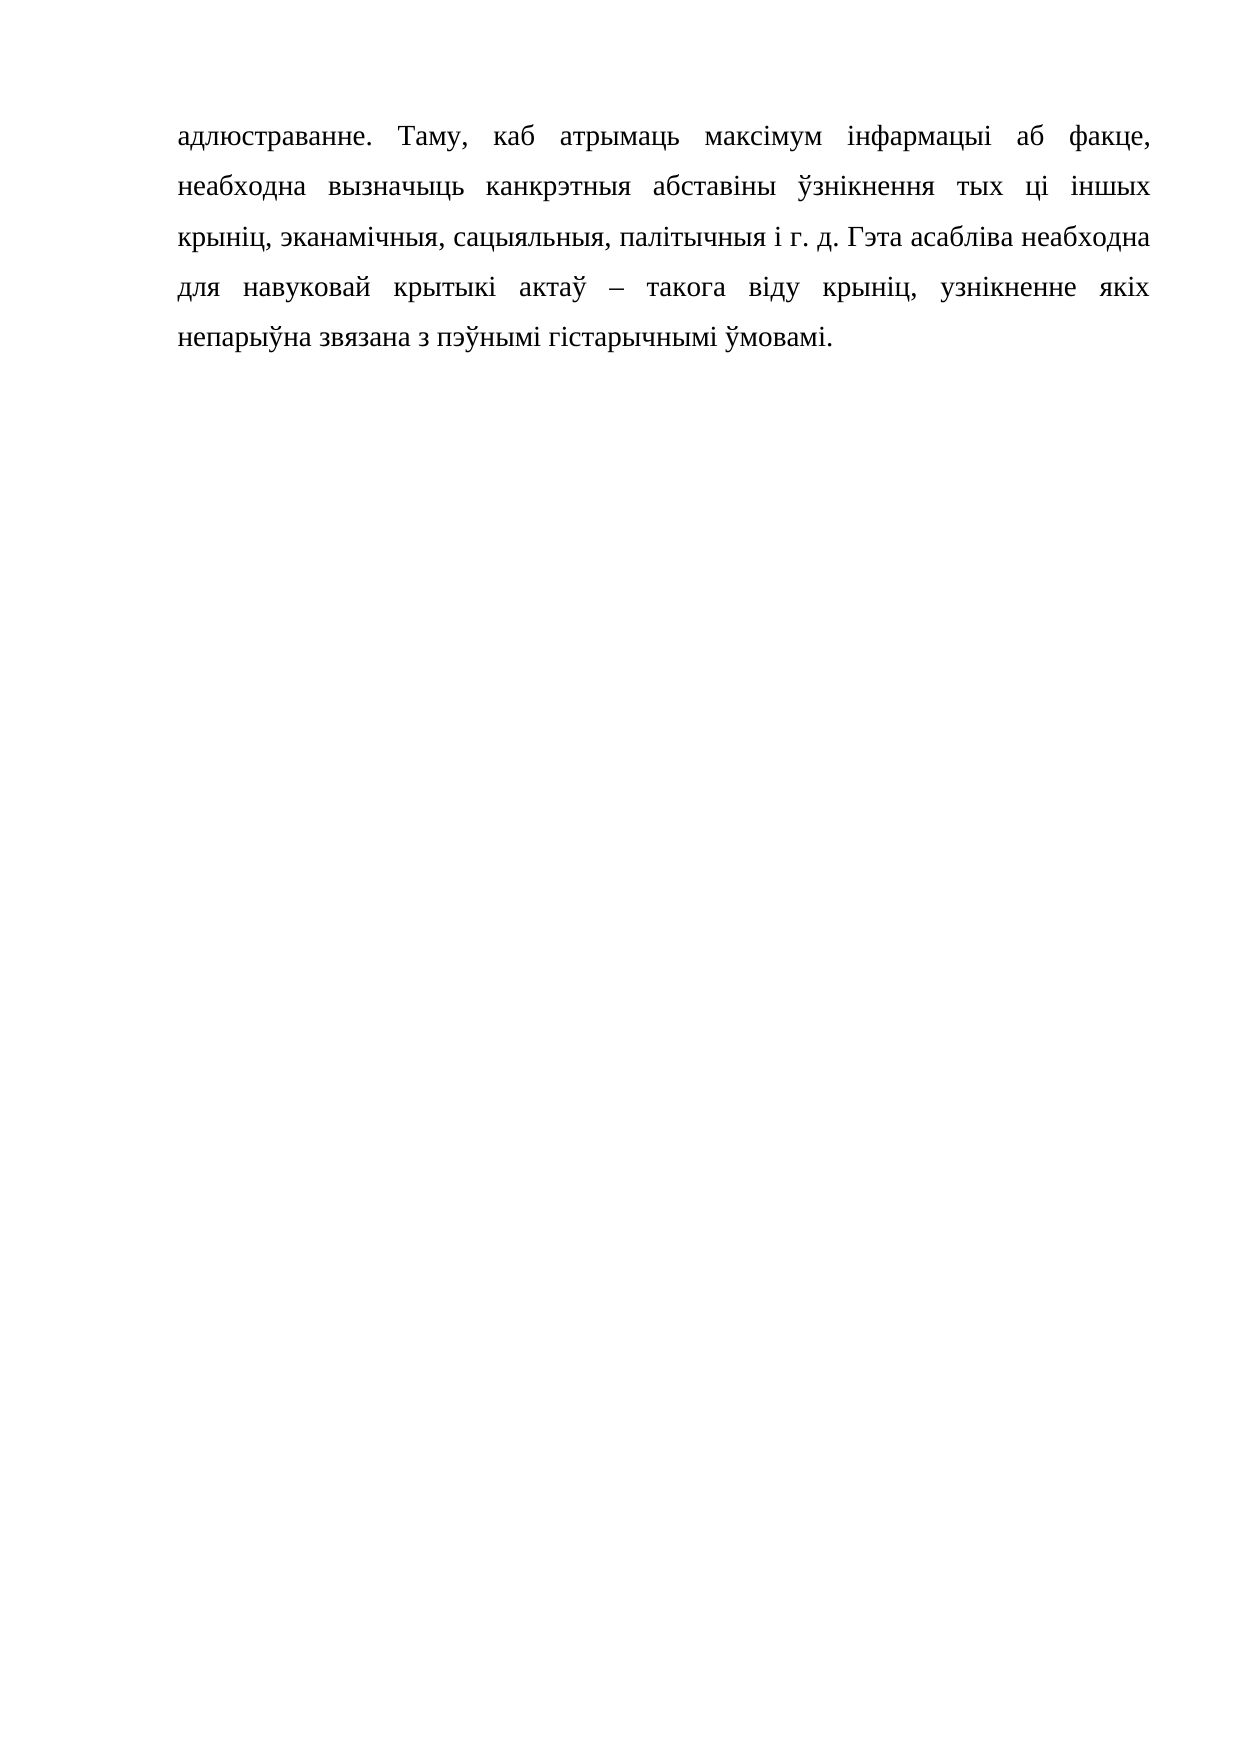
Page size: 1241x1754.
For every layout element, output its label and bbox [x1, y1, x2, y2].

text [177, 118, 1152, 353]
